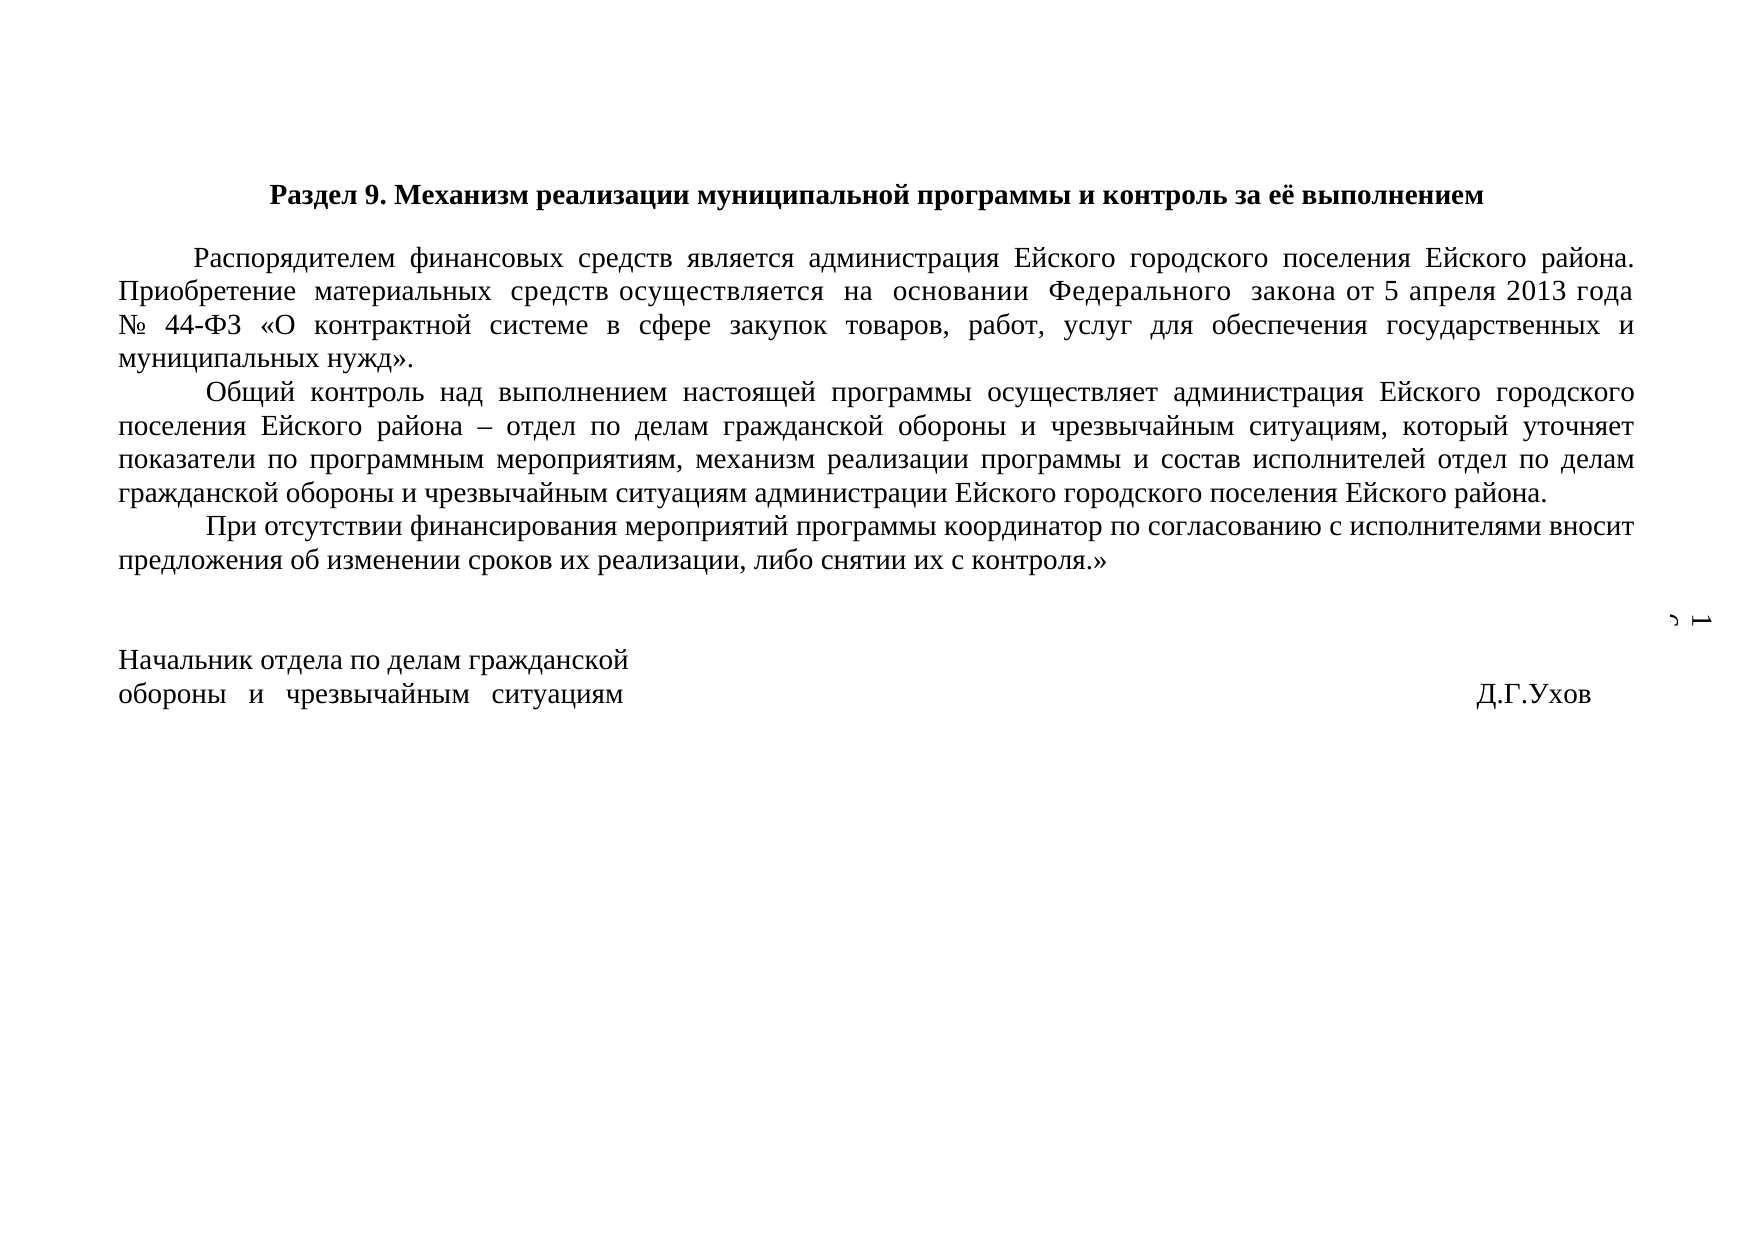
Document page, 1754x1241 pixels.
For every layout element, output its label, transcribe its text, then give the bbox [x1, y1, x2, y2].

text Начальник отдела по делам гражданской [118, 642, 1636, 676]
text Распорядителем финансовых средств является администрация Ейского городского поселения Ейского района. Приобретение материальных средств осуществляется на основании Федерального закона от 5 апреля 2013 года № 44-ФЗ «О контрактной системе в сфере закупок товаров, работ, услуг для обеспечения государственных и муниципальных нужд». [118, 240, 1636, 374]
text Раздел 9. Механизм реализации муниципальной программы и контроль за её выполнением [118, 177, 1636, 211]
text При отсутствии финансирования мероприятий программы координатор по согласованию с исполнителями вносит предложения об изменении сроков их реализации, либо снятии их с контроля.» [118, 508, 1636, 575]
text Общий контроль над выполнением настоящей программы осуществляет администрация Ейского городского поселения Ейского района – отдел по делам гражданской обороны и чрезвычайным ситуациям, который уточняет показатели по программным мероприятиям, механизм реализации программы и состав исполнителей отдел по делам гражданской обороны и чрезвычайным ситуациям администрации Ейского городского поселения Ейского района. [118, 374, 1636, 508]
text обороны и чрезвычайным ситуациям Д.Г.Ухов [118, 676, 1636, 709]
